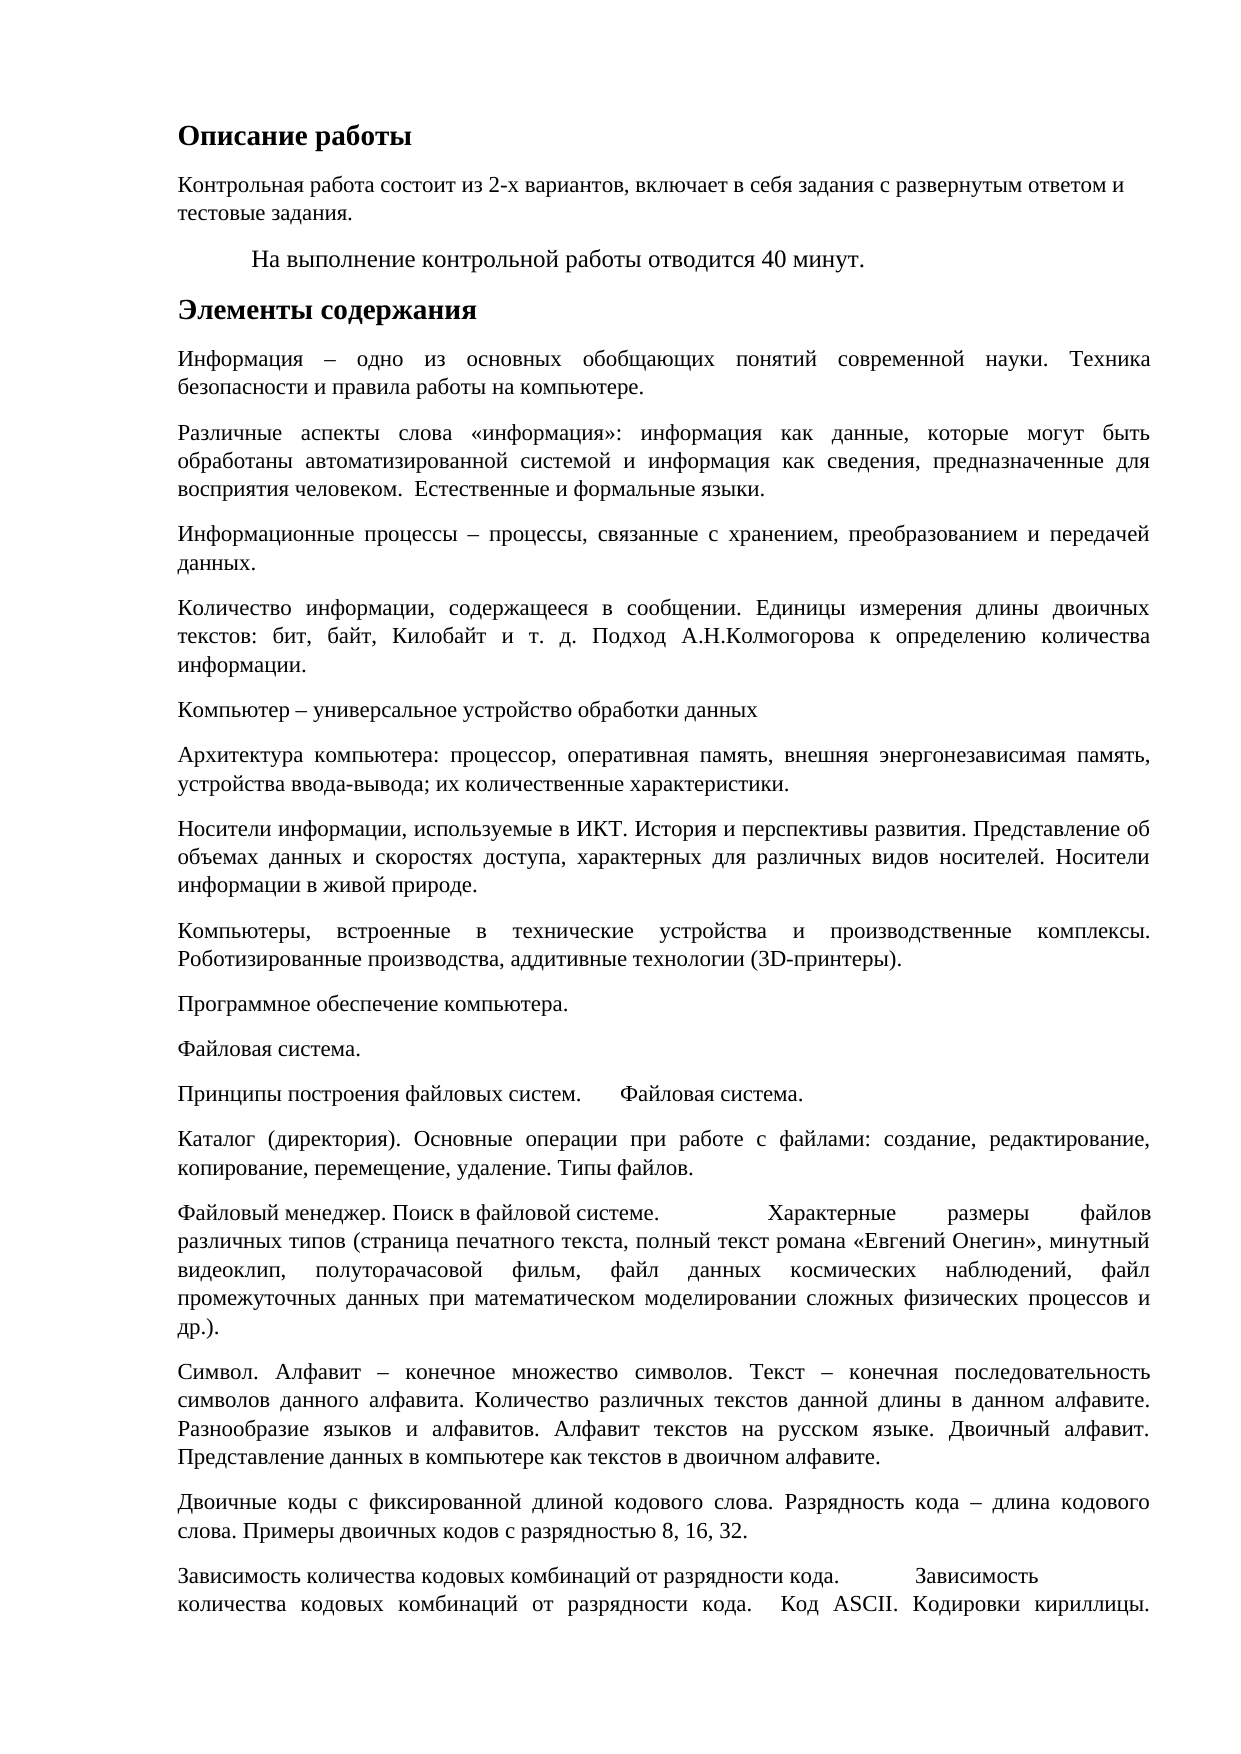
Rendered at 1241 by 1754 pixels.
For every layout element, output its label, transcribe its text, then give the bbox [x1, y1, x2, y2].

text Принципы построения файловых систем. Файловая система. [177, 1080, 1152, 1107]
text Символ. Алфавит – конечное множество символов. Текст – конечная последовательность символов данного алфавита. Количество различных текстов данной длины в данном алфавите. Разнообразие языков и алфавитов. Алфавит текстов на русском языке. Двоичный алфавит. Представление данных в компьютере как текстов в двоичном алфавите. [177, 1358, 1152, 1469]
text На выполнение контрольной работы отводится 40 минут. [177, 244, 1152, 273]
text Элементы содержания [177, 292, 1152, 326]
text Компьютер – универсальное устройство обработки данных [177, 696, 1152, 722]
text Программное обеспечение компьютера. [177, 990, 1152, 1017]
text Количество информации, содержащееся в сообщении. Единицы измерения длины двоичных текстов: бит, байт, Килобайт и т. д. Подход А.Н.Колмогорова к определению количества информации. [177, 594, 1152, 677]
text Файловый менеджер. Поиск в файловой системе. Характерные размеры файлов различных типов (страница печатного текста, полный текст романа «Евгений Онегин», минутный видеоклип, полуторачасовой фильм, файл данных космических наблюдений, файл промежуточных данных при математическом моделировании сложных физических процессов и др.). [177, 1199, 1152, 1339]
text Файловая система. [177, 1035, 1152, 1062]
text Информация – одно из основных обобщающих понятий современной науки. Техника безопасности и правила работы на компьютере. [177, 345, 1152, 400]
text Носители информации, используемые в ИКТ. История и перспективы развития. Представление об объемах данных и скоростях доступа, характерных для различных видов носителей. Носители информации в живой природе. [177, 815, 1152, 898]
text Различные аспекты слова «информация»: информация как данные, которые могут быть обработаны автоматизированной системой и информация как сведения, предназначенные для восприятия человеком. Естественные и формальные языки. [177, 418, 1152, 502]
text Информационные процессы – процессы, связанные с хранением, преобразованием и передачей данных. [177, 521, 1152, 575]
text Архитектура компьютера: процессор, оперативная память, внешняя энергонезависимая память, устройства ввода-вывода; их количественные характеристики. [177, 741, 1152, 796]
text Каталог (директория). Основные операции при работе с файлами: создание, редактирование, копирование, перемещение, удаление. Типы файлов. [177, 1126, 1152, 1180]
text Двоичные коды с фиксированной длиной кодового слова. Разрядность кода – длина кодового слова. Примеры двоичных кодов с разрядностью 8, 16, 32. [177, 1488, 1152, 1543]
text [177, 1562, 1152, 1617]
text Контрольная работа состоит из 2-х вариантов, включает в себя задания с развернутым ответом и тестовые задания. [177, 171, 1152, 226]
text Компьютеры, встроенные в технические устройства и производственные комплексы. Роботизированные производства, аддитивные технологии (3D-принтеры). [177, 917, 1152, 971]
text Описание работы [177, 118, 1152, 152]
